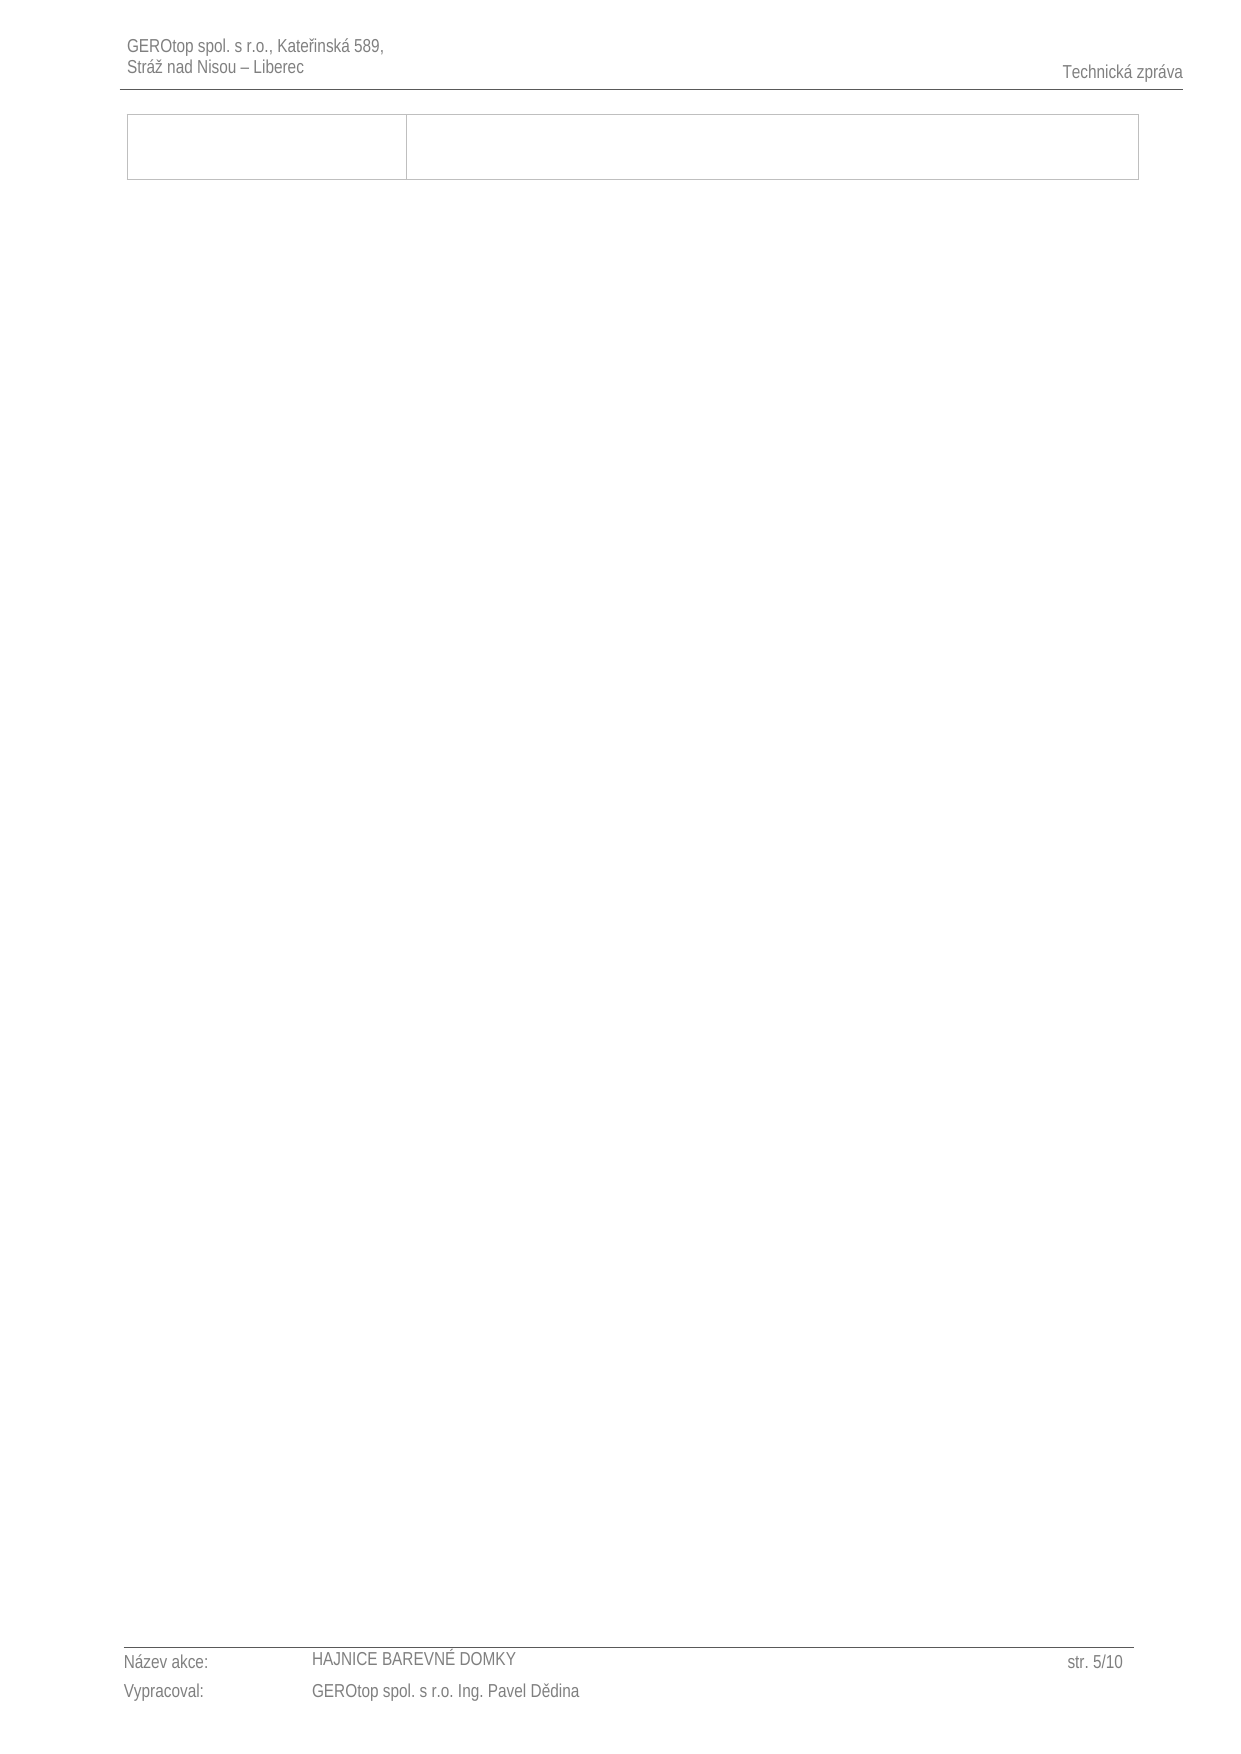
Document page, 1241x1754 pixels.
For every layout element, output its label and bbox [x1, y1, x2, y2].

table_cell [128, 115, 406, 179]
table_cell [407, 115, 1138, 179]
